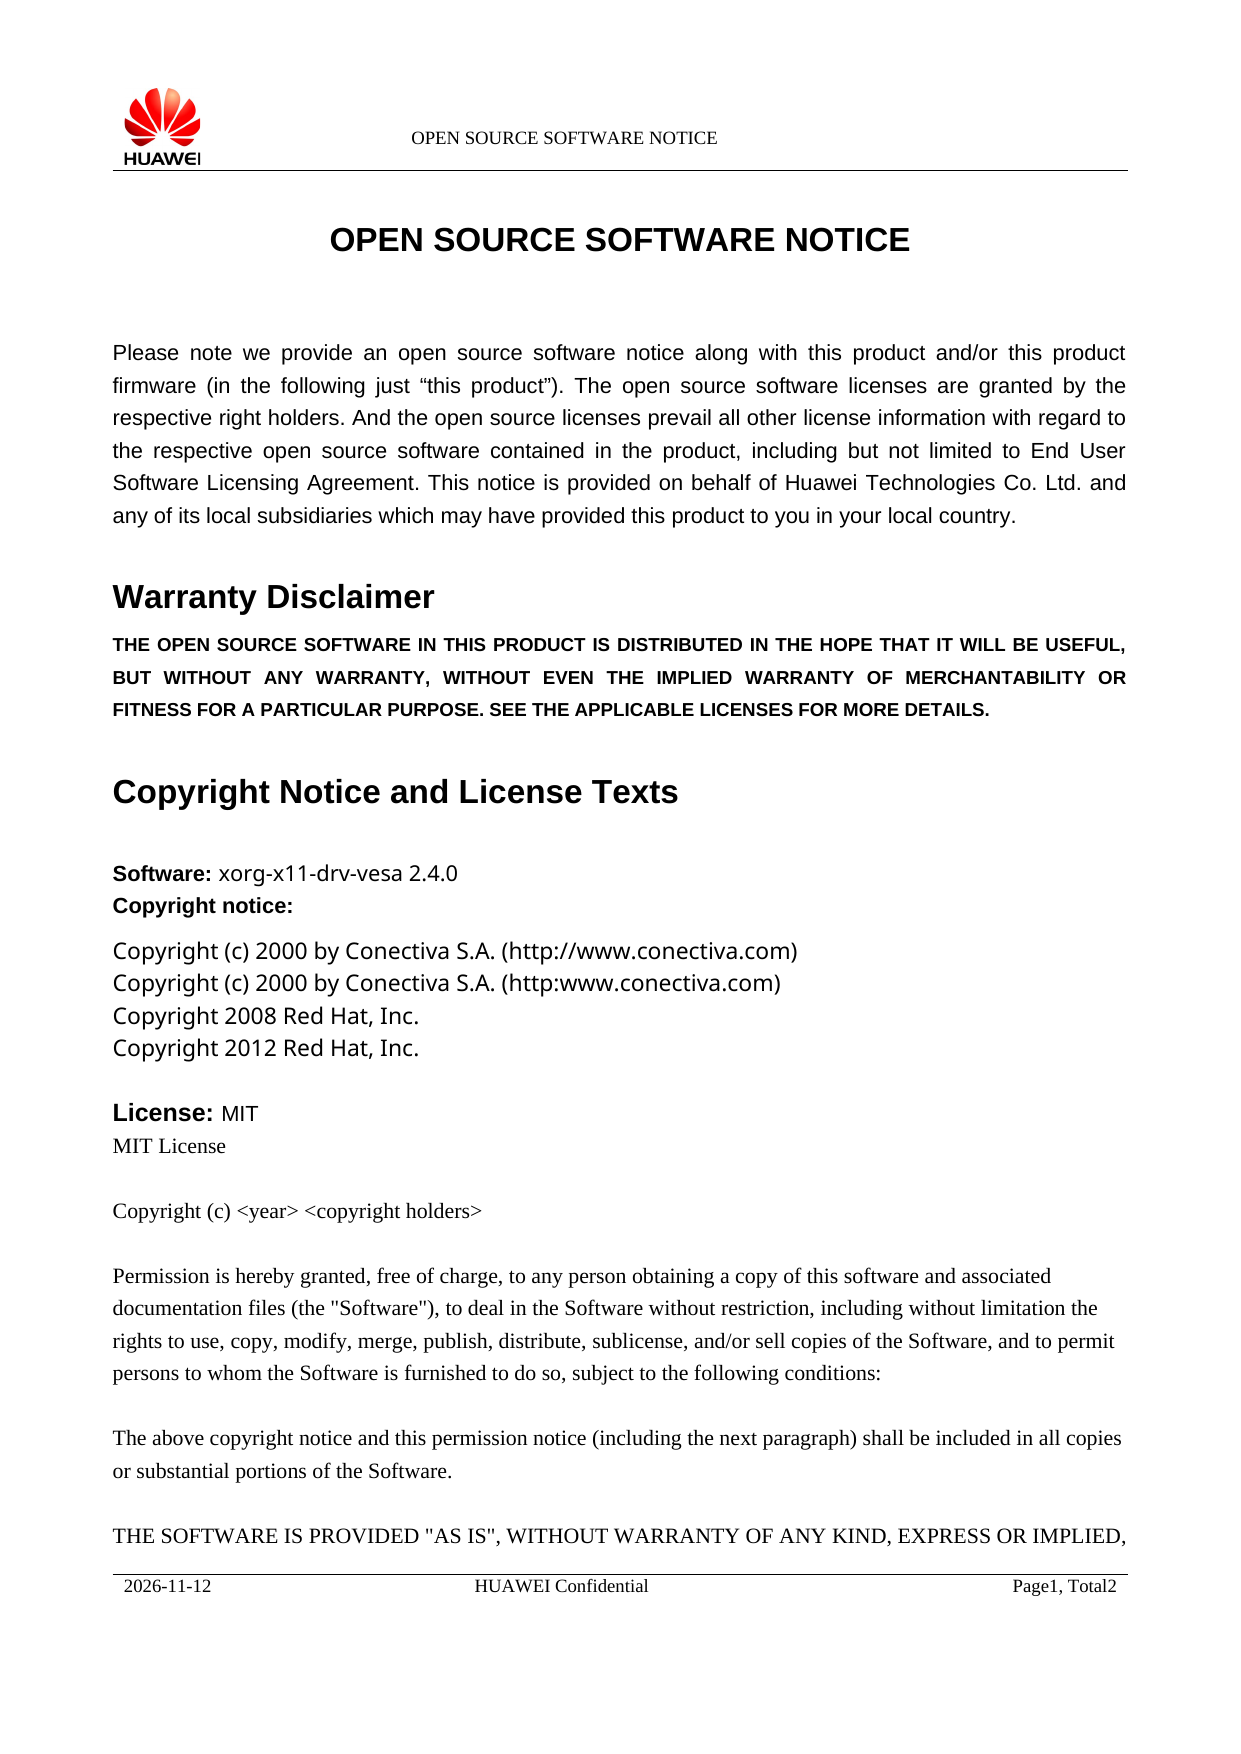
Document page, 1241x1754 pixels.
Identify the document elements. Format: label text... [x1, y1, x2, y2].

picture [124, 88, 201, 165]
text Please note we provide an open source software notice along with this product and/or this product firmware (in the following just “this product”). The open source software licenses are granted by the respective right holders. And the open source licenses prevail all other license information with regard to the respective open source software contained in the product, including but not limited to End User Software Licensing Agreement. This notice is provided on behalf of Huawei Technologies Co. Ltd. and any of its local subsidiaries which may have provided this product to you in your local country. [112, 336, 1128, 531]
text Warranty Disclaimer [112, 564, 1128, 629]
text Copyright Notice and License Texts [112, 759, 1128, 824]
title Software: xorg-x11-drv-vesa 2.4.0 [112, 856, 1128, 889]
text The open source software in this product is distributed in the hope that it will be useful, but WITHOUT ANY WARRANTY, without even the implied warranty of MERCHANTABILITY or FITNESS FOR A PARTICULAR PURPOSE. See the applicable licenses for more details. [112, 629, 1128, 726]
text License: MIT [112, 1096, 1128, 1129]
text OPEN SOURCE SOFTWARE NOTICE [112, 206, 1128, 271]
text Copyright notice: [112, 889, 1128, 921]
text Copyright (c) 2000 by Conectiva S.A. (http://www.conectiva.com) Copyright (c) 2000 by Conectiva S.A. (http:www.conectiva.com) Copyright 2008 Red Hat, Inc. Copyright 2012 Red Hat, Inc. [112, 934, 1128, 1096]
